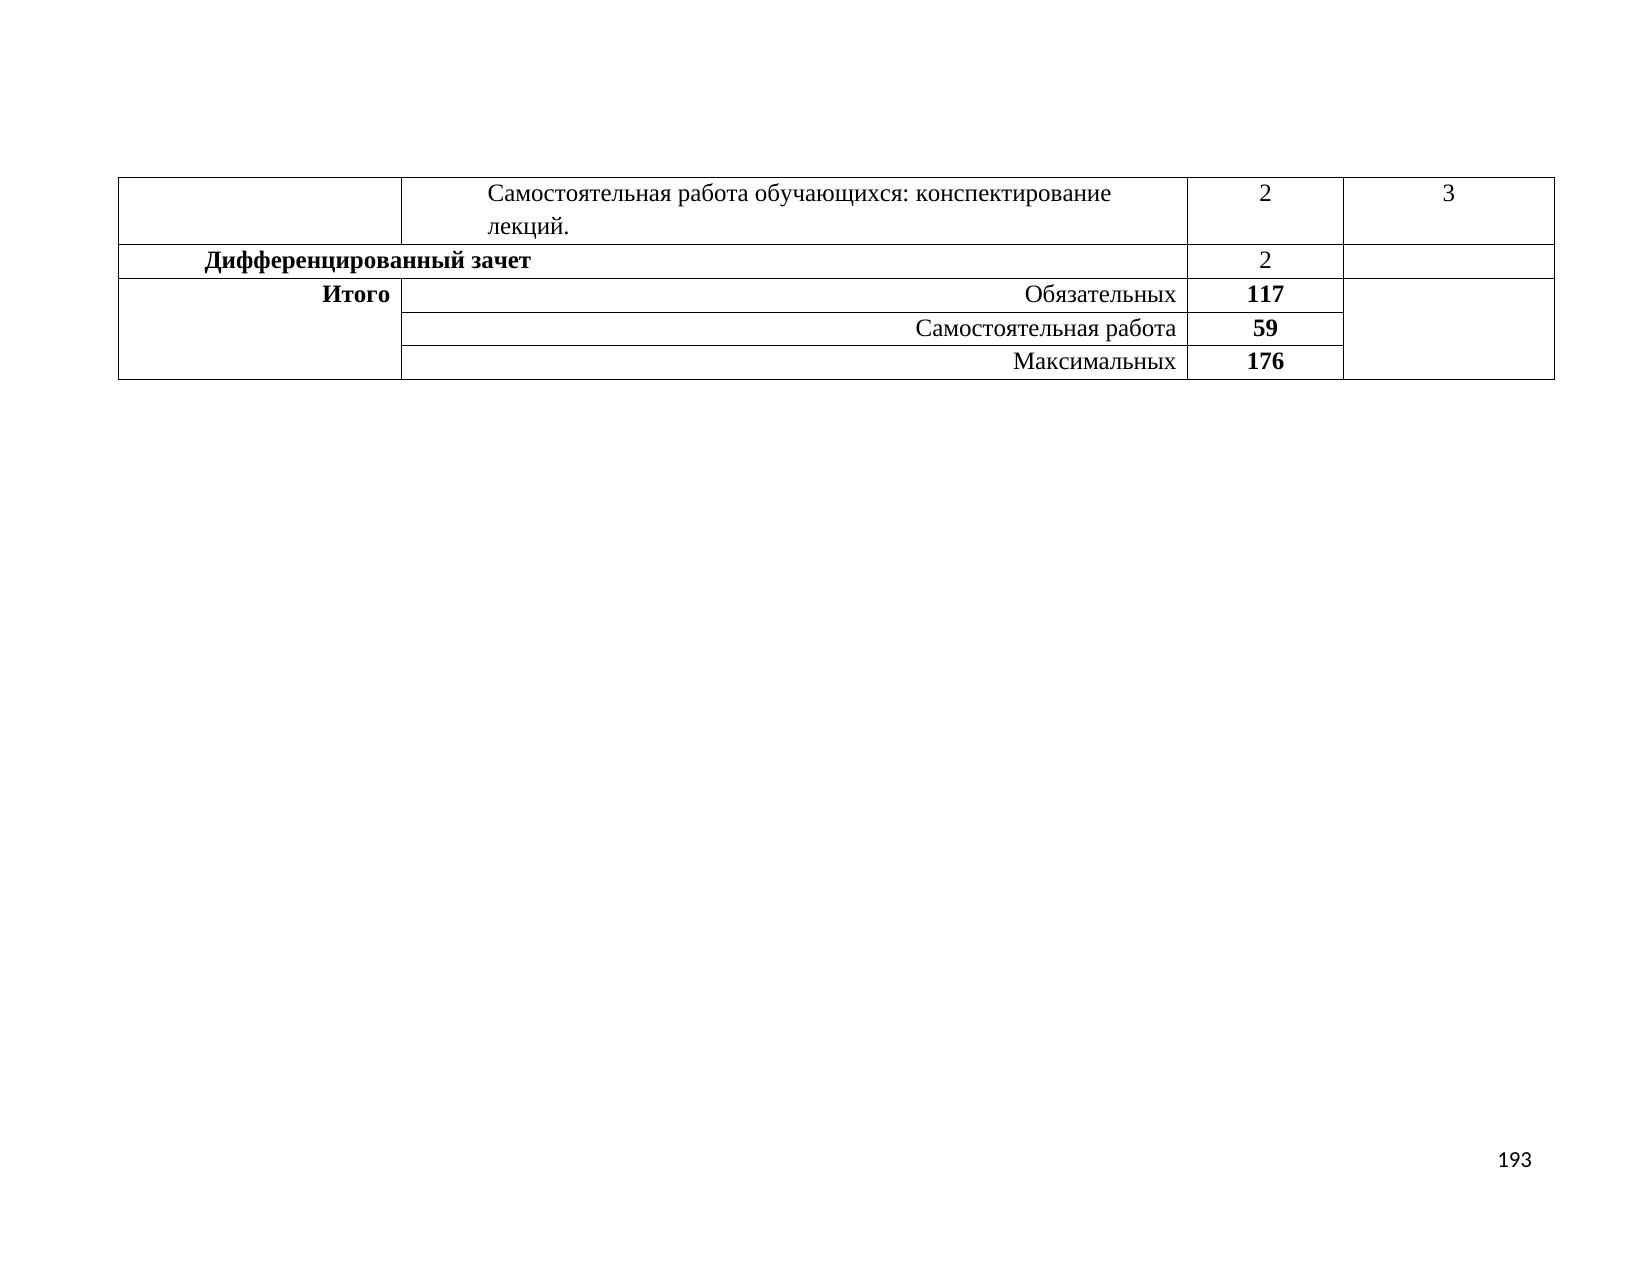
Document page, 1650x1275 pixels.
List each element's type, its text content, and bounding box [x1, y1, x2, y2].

table_cell 117 [1188, 279, 1343, 312]
table_cell 2 [1188, 178, 1343, 244]
table_cell Обязательных [402, 279, 1187, 312]
table_cell 2 [1188, 245, 1343, 278]
table_cell Итого [119, 279, 401, 379]
table_cell Самостоятельная работа [402, 313, 1187, 345]
table_cell Максимальных [402, 346, 1187, 379]
table_cell Самостоятельная работа обучающихся: конспектирование лекций. [402, 178, 1187, 244]
table_cell 3 [1344, 178, 1554, 244]
table_cell 59 [1188, 313, 1343, 345]
table_cell 176 [1188, 346, 1343, 379]
table_cell [1344, 245, 1554, 278]
table_cell Дифференцированный зачет [119, 245, 1187, 278]
table_cell [1344, 279, 1554, 379]
